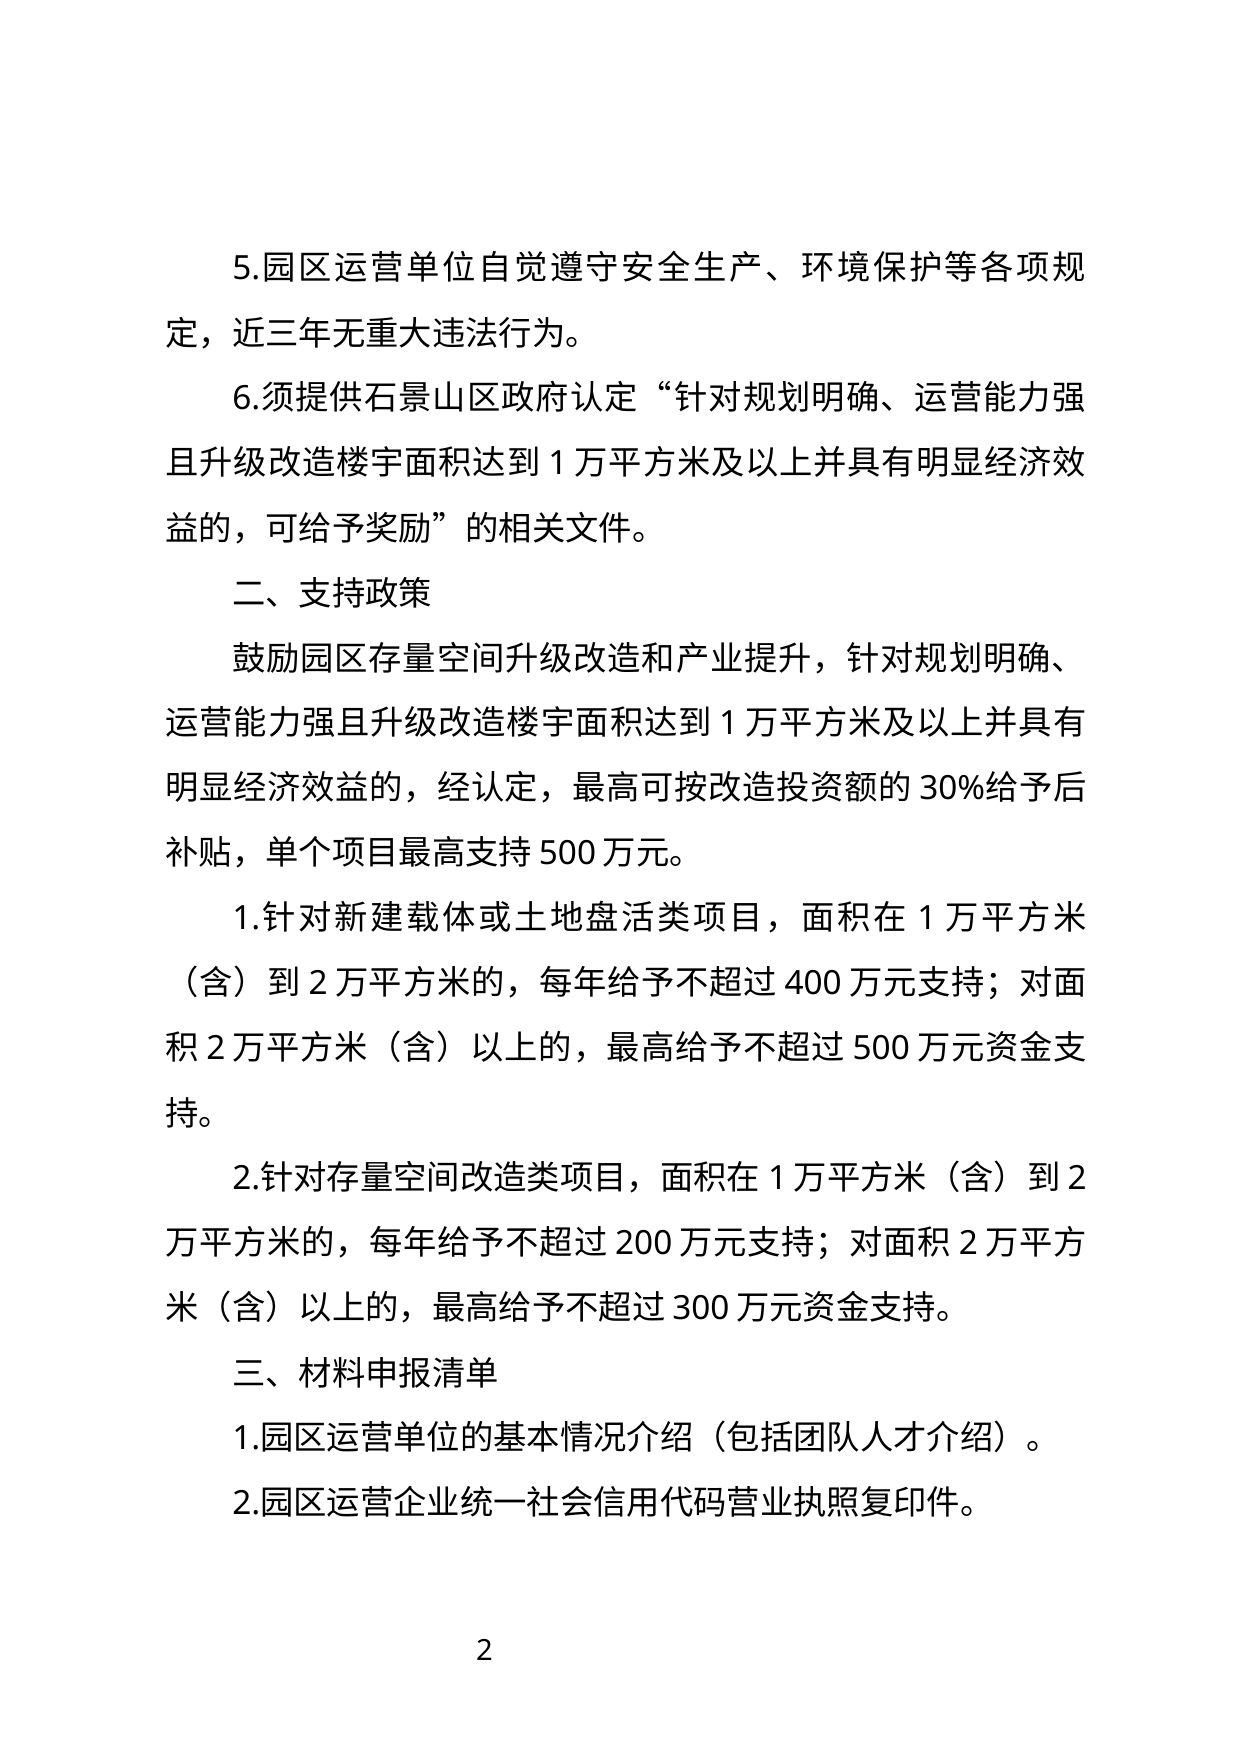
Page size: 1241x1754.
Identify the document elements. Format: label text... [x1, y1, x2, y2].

text 三、材料申报清单 [165, 1338, 1087, 1403]
text 2.针对存量空间改造类项目，面积在1万平方米（含）到2万平方米的，每年给予不超过200万元支持；对面积2万平方米（含）以上的，最高给予不超过300万元资金支持。 [165, 1143, 1087, 1338]
text 1.园区运营单位的基本情况介绍（包括团队人才介绍）。 [165, 1403, 1087, 1468]
text 鼓励园区存量空间升级改造和产业提升，针对规划明确、运营能力强且升级改造楼宇面积达到1万平方米及以上并具有明显经济效益的，经认定，最高可按改造投资额的30%给予后补贴，单个项目最高支持500万元。 [165, 623, 1087, 883]
text 1.针对新建载体或土地盘活类项目，面积在1万平方米（含）到2万平方米的，每年给予不超过400万元支持；对面积2万平方米（含）以上的，最高给予不超过500万元资金支持。 [165, 883, 1087, 1143]
text 6.须提供石景山区政府认定“针对规划明确、运营能力强且升级改造楼宇面积达到1万平方米及以上并具有明显经济效益的，可给予奖励”的相关文件。 [165, 363, 1087, 558]
text 2.园区运营企业统一社会信用代码营业执照复印件。 [165, 1468, 1087, 1533]
text 二、支持政策 [165, 558, 1087, 623]
text 5.园区运营单位自觉遵守安全生产、环境保护等各项规定，近三年无重大违法行为。 [165, 233, 1087, 363]
